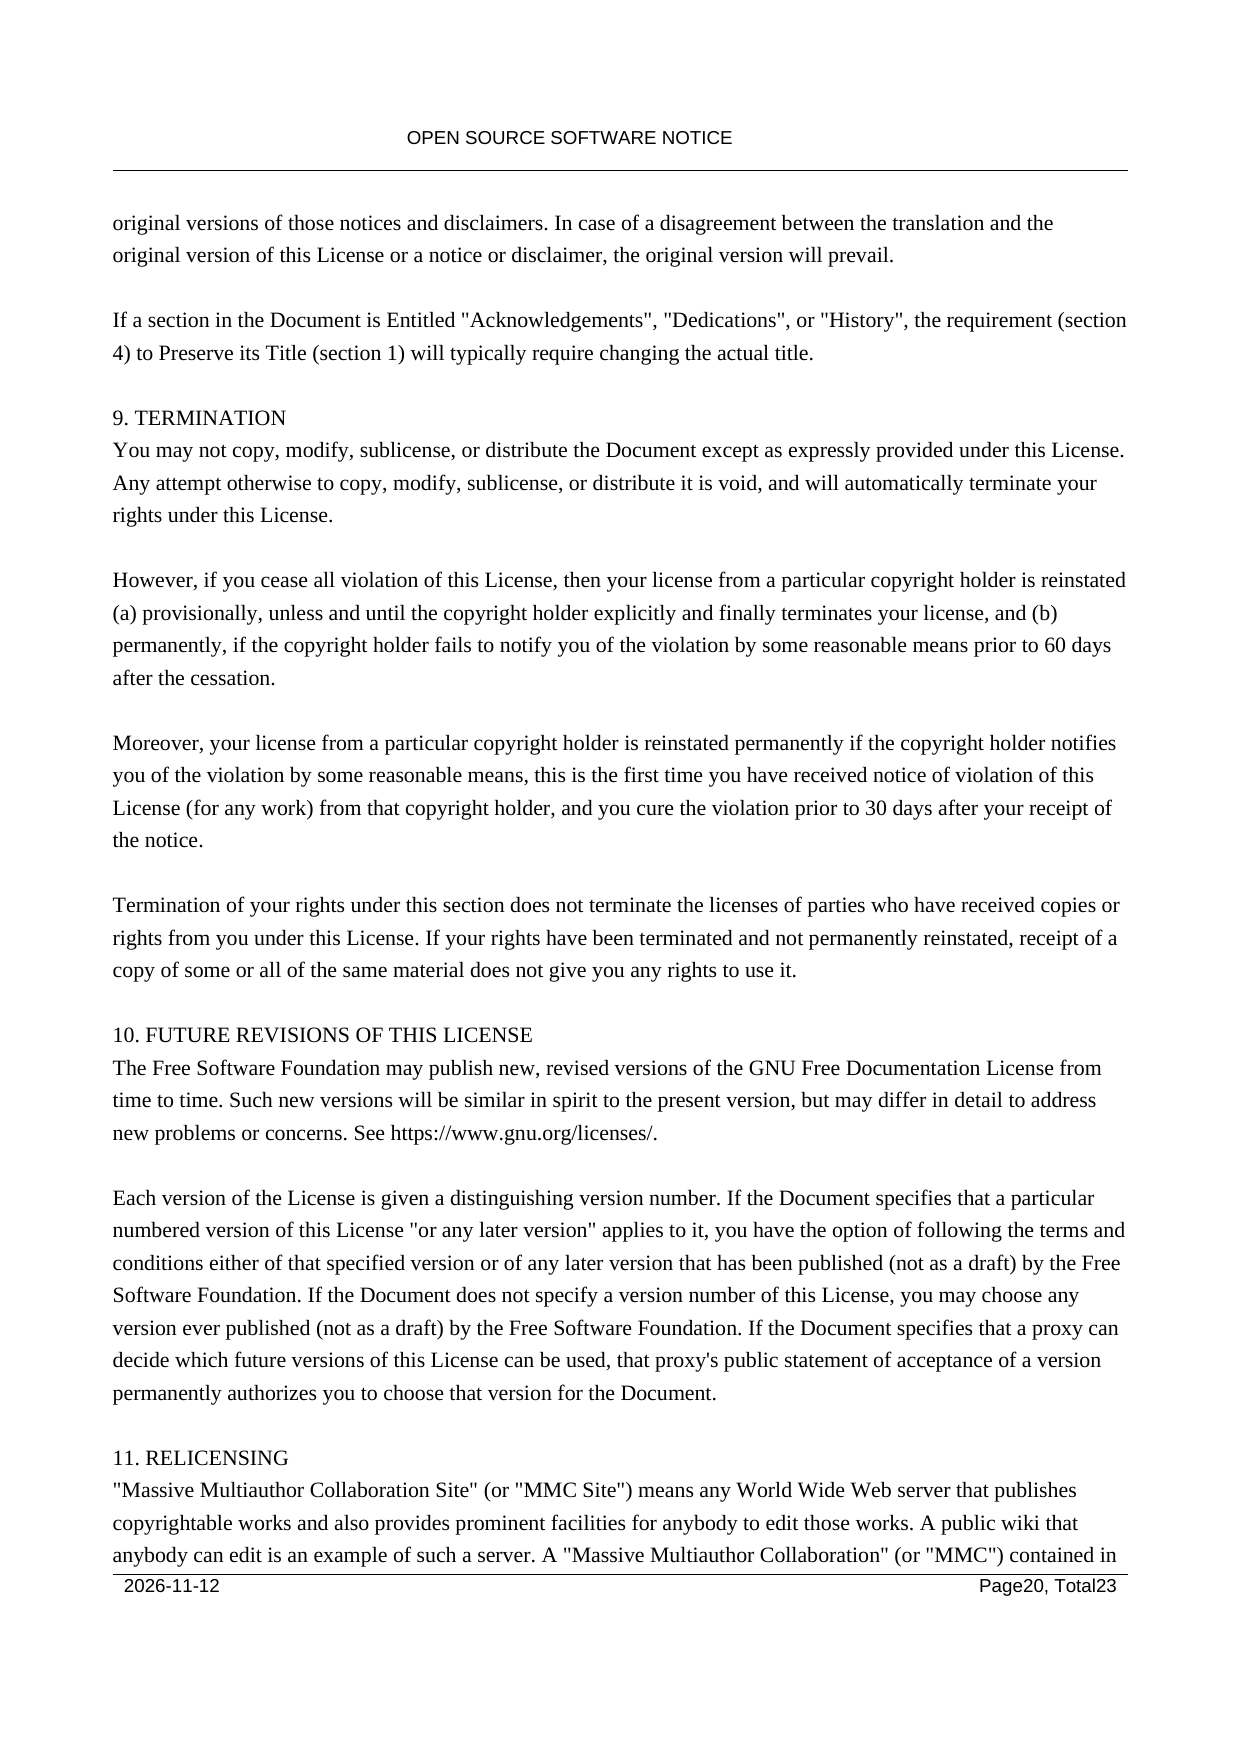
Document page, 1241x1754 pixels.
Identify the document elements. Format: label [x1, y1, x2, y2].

text [112, 206, 1128, 1571]
